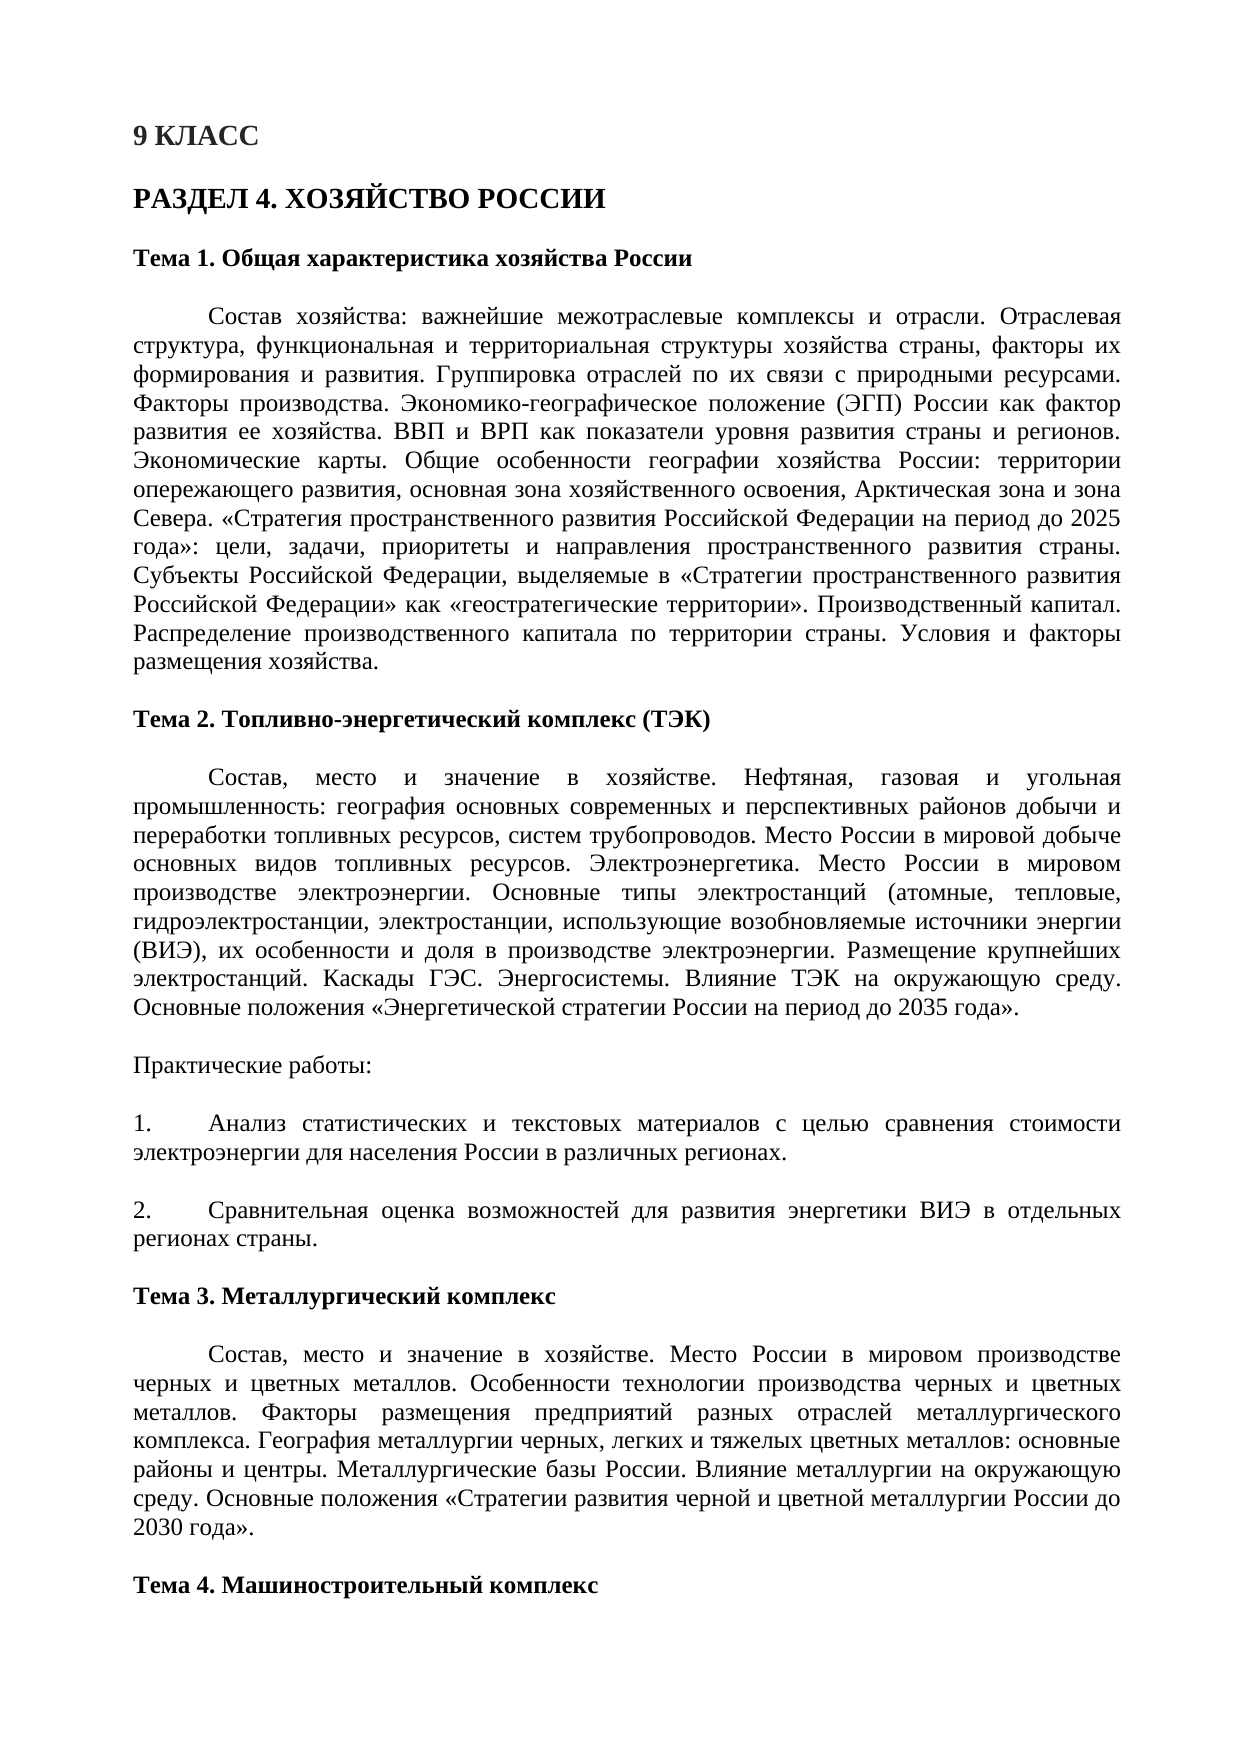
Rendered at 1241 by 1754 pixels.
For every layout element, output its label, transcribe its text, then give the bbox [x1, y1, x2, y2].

text 2. Сравнительная оценка возможностей для развития энергетики ВИЭ в отдельных регионах страны. [133, 1195, 1122, 1252]
text 9 КЛАСС [133, 118, 1122, 152]
text Тема 4. Машиностроительный комплекс [133, 1570, 1122, 1598]
text Тема 3. Металлургический комплекс [133, 1281, 1122, 1310]
text Тема 1. Общая характеристика хозяйства России [133, 243, 1122, 272]
text Состав хозяйства: важнейшие межотраслевые комплексы и отрасли. Отраслевая структура, функциональная и территориальная структуры хозяйства страны, факторы их формирования и развития. Группировка отраслей по их связи с природными ресурсами. Факторы производства. Экономико-географическое положение (ЭГП) России как фактор развития ее хозяйства. ВВП и ВРП как показатели уровня развития страны и регионов. Экономические карты. Общие особенности географии хозяйства России: территории опережающего развития, основная зона хозяйственного освоения, Арктическая зона и зона Севера. «Стратегия пространственного развития Российской Федерации на период до 2025 года»: цели, задачи, приоритеты и направления пространственного развития страны. Субъекты Российской Федерации, выделяемые в «Стратегии пространственного развития Российской Федерации» как «геостратегические территории». Производственный капитал. Распределение производственного капитала по территории страны. Условия и факторы размещения хозяйства. [133, 301, 1122, 675]
text Состав, место и значение в хозяйстве. Место России в мировом производстве черных и цветных металлов. Особенности технологии производства черных и цветных металлов. Факторы размещения предприятий разных отраслей металлургического комплекса. География металлургии черных, легких и тяжелых цветных металлов: основные районы и центры. Металлургические базы России. Влияние металлургии на окружающую среду. Основные положения «Стратегии развития черной и цветной металлургии России до 2030 года». [133, 1339, 1122, 1541]
text Практические работы: [133, 1050, 1122, 1079]
text Тема 2. Топливно-энергетический комплекс (ТЭК) [133, 704, 1122, 733]
text РАЗДЕЛ 4. ХОЗЯЙСТВО РОССИИ [133, 181, 1122, 214]
text Состав, место и значение в хозяйстве. Нефтяная, газовая и угольная промышленность: география основных современных и перспективных районов добычи и переработки топливных ресурсов, систем трубопроводов. Место России в мировой добыче основных видов топливных ресурсов. Электроэнергетика. Место России в мировом производстве электроэнергии. Основные типы электростанций (атомные, тепловые, гидроэлектростанции, электростанции, использующие возобновляемые источники энергии (ВИЭ), их особенности и доля в производстве электроэнергии. Размещение крупнейших электростанций. Каскады ГЭС. Энергосистемы. Влияние ТЭК на окружающую среду. Основные положения «Энергетической стратегии России на период до 2035 года». [133, 762, 1122, 1021]
text 1. Анализ статистических и текстовых материалов с целью сравнения стоимости электроэнергии для населения России в различных регионах. [133, 1108, 1122, 1166]
